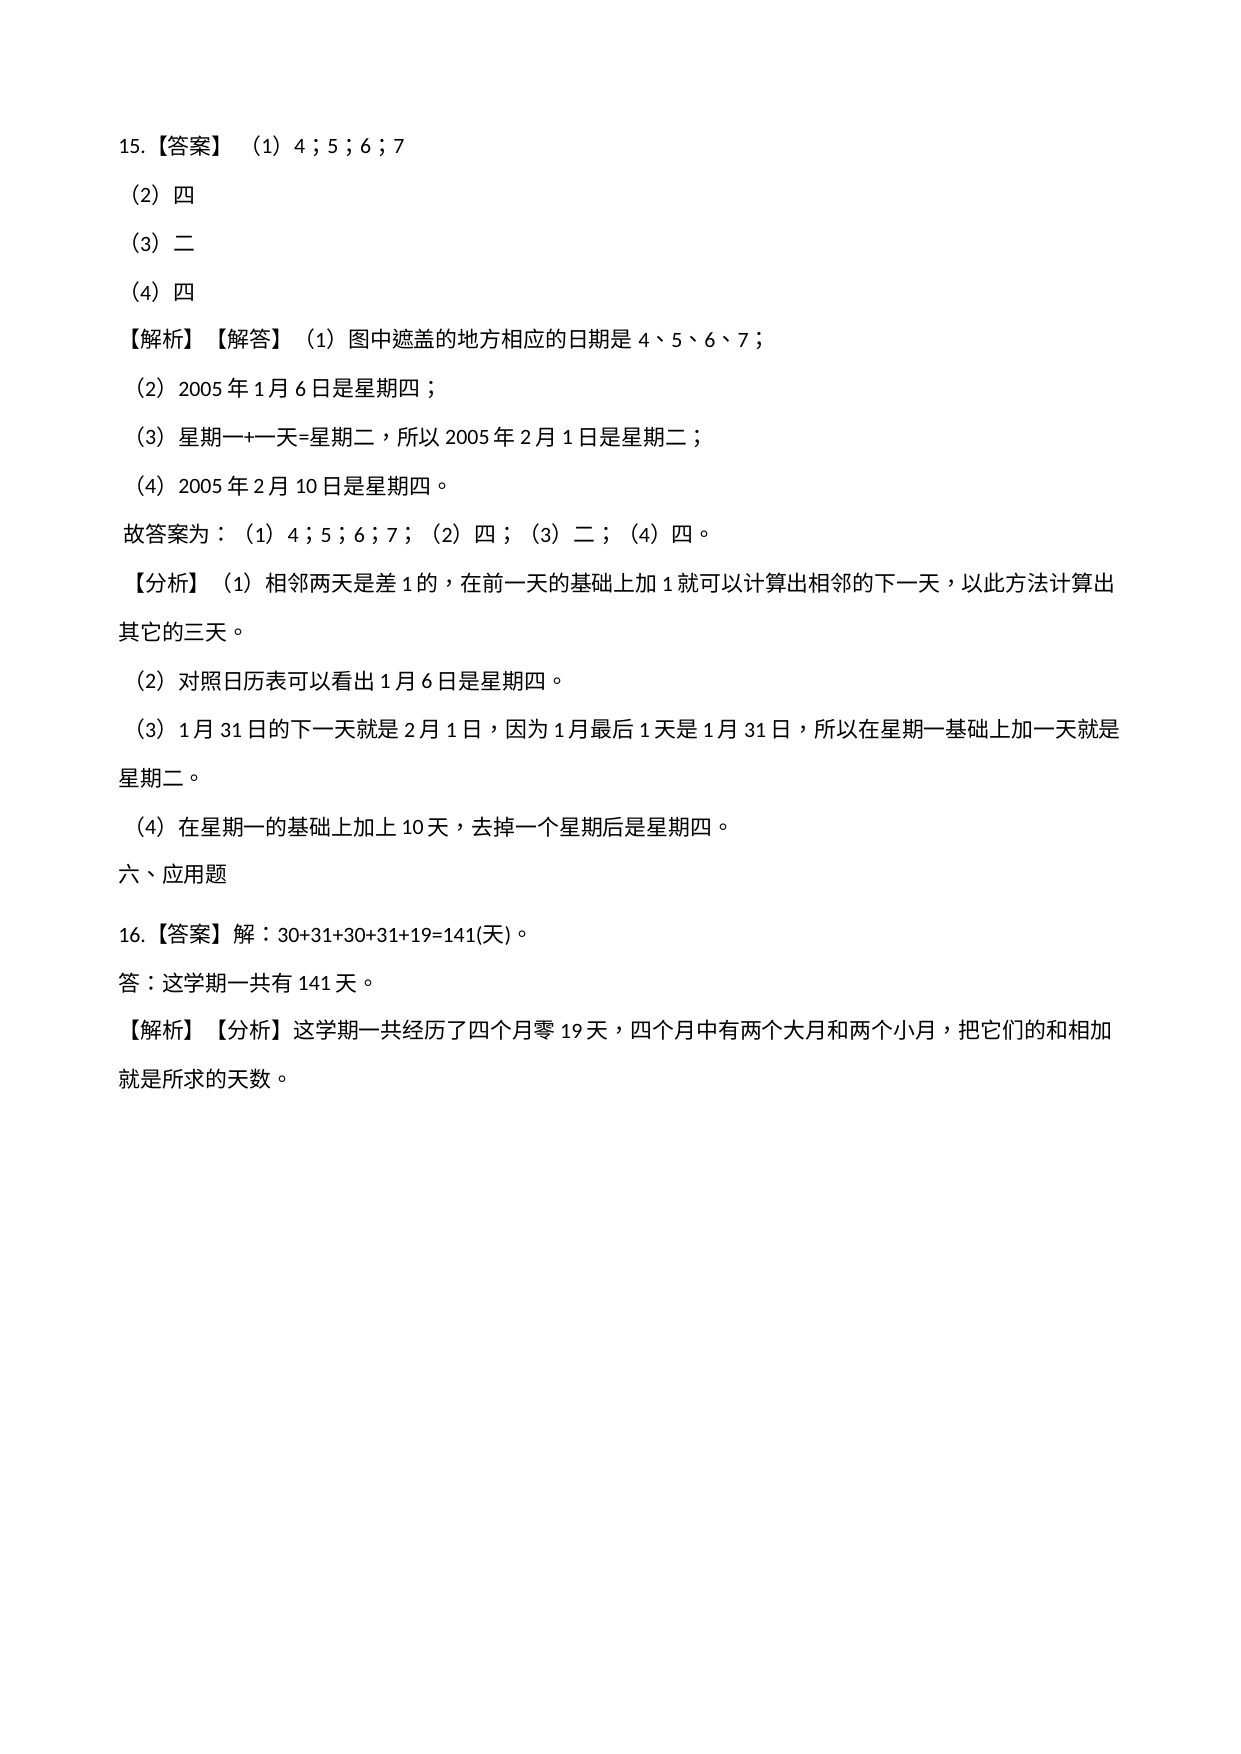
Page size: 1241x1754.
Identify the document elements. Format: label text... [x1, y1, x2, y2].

text 15.【答案】 （1）4；5；6；7 （2）四 （3）二 （4）四 [118, 129, 1122, 308]
text 六、应用题 [118, 858, 1122, 891]
text 【解析】【解答】（1）图中遮盖的地方相应的日期是 4、5、6、7； （2）2005年1月6日是星期四； （3）星期一+一天=星期二，所以2005年2月1日是星期二； （4）2005年2月10日是星期四。 故答案为：（1）4；5；6；7；（2）四；（3）二；（4）四。 【分析】（1）相邻两天是差1的，在前一天的基础上加1就可以计算出相邻的下一天，以此方法计算出其它的三天。 （2）对照日历表可以看出1月6日是星期四。 （3）1月31日的下一天就是2月1日，因为1月最后1天是1月31日，所以在星期一基础上加一天就是星期二。 （4）在星期一的基础上加上10天，去掉一个星期后是星期四。 [118, 323, 1122, 843]
text 【解析】【分析】这学期一共经历了四个月零19天，四个月中有两个大月和两个小月，把它们的和相加就是所求的天数。 [118, 1014, 1122, 1095]
text 16.【答案】解：30+31+30+31+19=141(天)。 答：这学期一共有141天。 [118, 918, 1122, 999]
